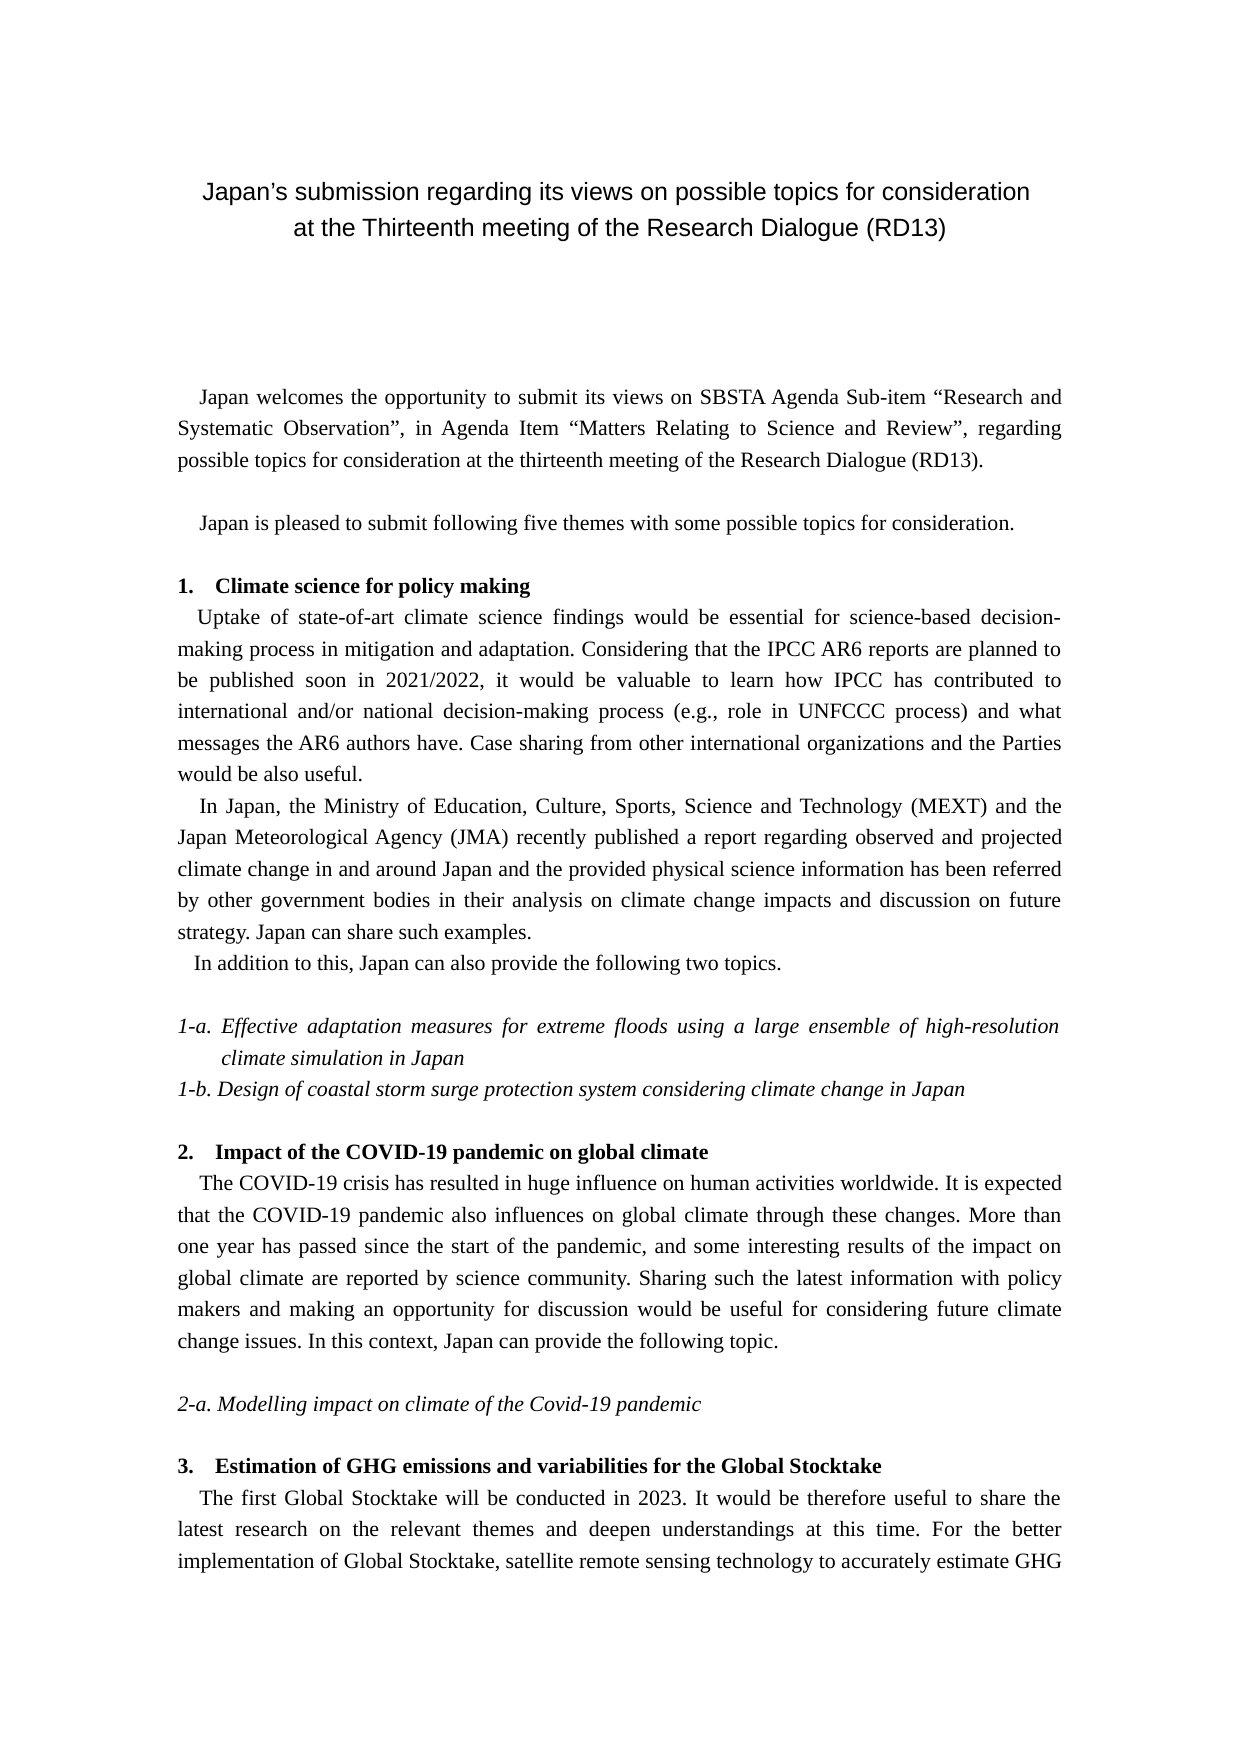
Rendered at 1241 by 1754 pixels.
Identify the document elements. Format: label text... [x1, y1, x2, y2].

text In Japan, the Ministry of Education, Culture, Sports, Science and Technology (MEXT) and the Japan Meteorological Agency (JMA) recently published a report regarding observed and projected climate change in and around Japan and the provided physical science information has been referred by other government bodies in their analysis on climate change impacts and discussion on future strategy. Japan can share such examples. [177, 793, 1063, 944]
text Japan is pleased to submit following five themes with some possible topics for consideration. [177, 510, 1063, 535]
text 1-a. Effective adaptation measures for extreme floods using a large ensemble of high-resolution climate simulation in Japan [177, 1013, 1063, 1070]
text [177, 1485, 1063, 1573]
text Japan welcomes the opportunity to submit its views on SBSTA Agenda Sub-item “Research and Systematic Observation”, in Agenda Item “Matters Relating to Science and Review”, regarding possible topics for consideration at the thirteenth meeting of the Research Dialogue (RD13). [177, 384, 1063, 472]
list Climate science for policy making [177, 573, 1063, 598]
text 2-a. Modelling impact on climate of the Covid-19 pandemic [177, 1391, 1063, 1416]
list Impact of the COVID-19 pandemic on global climate [177, 1139, 1063, 1164]
text In addition to this, Japan can also provide the following two topics. [177, 950, 1063, 975]
list Estimation of GHG emissions and variabilities for the Global Stocktake [177, 1453, 1063, 1479]
text Uptake of state-of-art climate science findings would be essential for science-based decision-making process in mitigation and adaptation. Considering that the IPCC AR6 reports are planned to be published soon in 2021/2022, it would be valuable to learn how IPCC has contributed to international and/or national decision-making process (e.g., role in UNFCCC process) and what messages the AR6 authors have. Case sharing from other international organizations and the Parties would be also useful. [177, 604, 1063, 787]
list The COVID-19 crisis has resulted in huge influence on human activities worldwide. It is expected that the COVID-19 pandemic also influences on global climate through these changes. More than one year has passed since the start of the pandemic, and some interesting results of the impact on global climate are reported by science community. Sharing such the latest information with policy makers and making an opportunity for discussion would be useful for considering future climate change issues. In this context, Japan can provide the following topic. [177, 1170, 1063, 1353]
text 1-b. Design of coastal storm surge protection system considering climate change in Japan [177, 1076, 1063, 1101]
